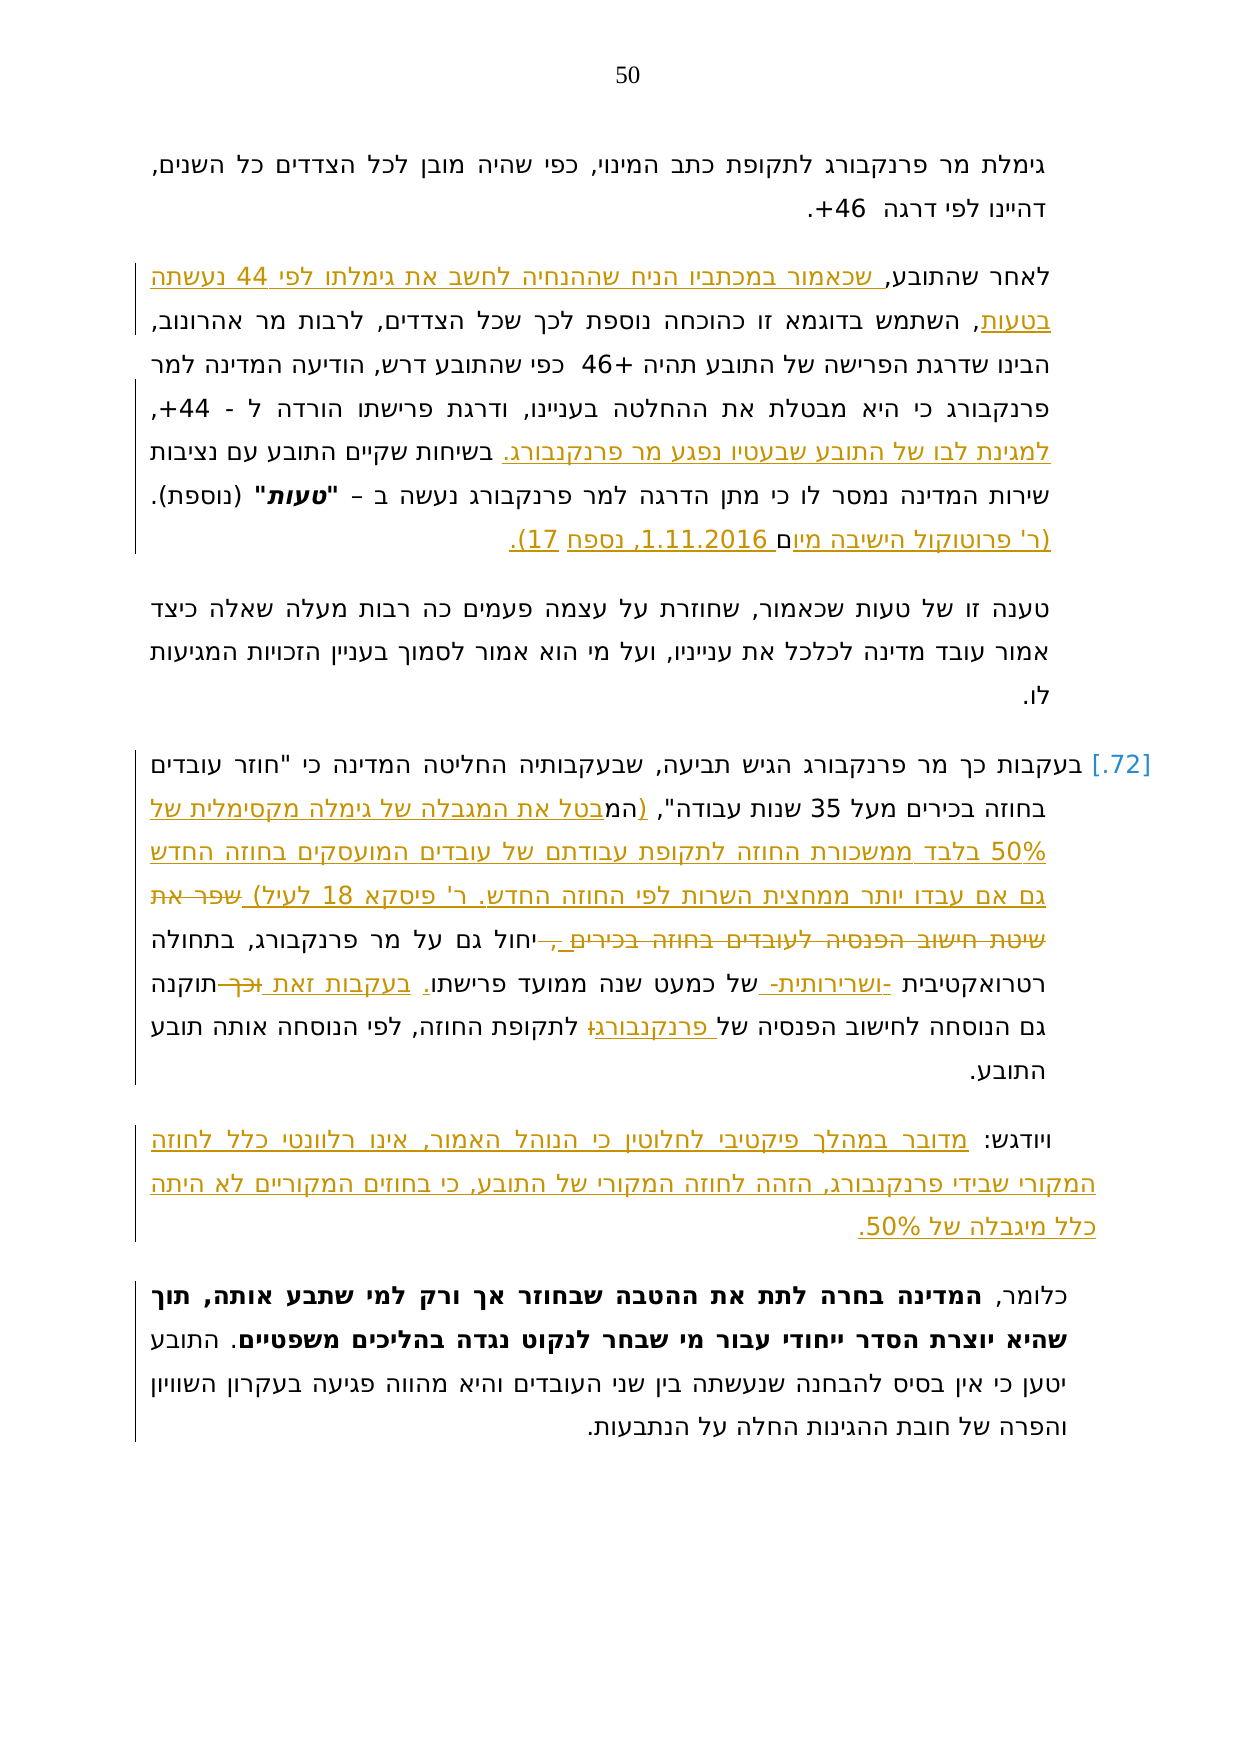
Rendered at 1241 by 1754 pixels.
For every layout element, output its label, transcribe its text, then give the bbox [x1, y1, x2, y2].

text לאחר שהתובע,, השתמש בדוגמא זו כהוכחה נוספת לכך שכל הצדדים, לרבות מר אהרונוב, הבינו שדרגת הפרישה של התובע תהיה +46 כפי שהתובע דרש, הודיעה המדינה למר פרנקבורג כי היא מבטלת את ההחלטה בעניינו, ודרגת פרישתו הורדה ל - 44+, בשיחות שקיים התובע עם נציבות שירות המדינה נמסר לו כי מתן הדרגה למר פרנקבורג נעשה ב – "טעות" (נוספת). ם [150, 262, 1051, 554]
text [150, 150, 1046, 223]
list בעקבות כך מר פרנקבורג הגיש תביעה, שבעקבותיה החליטה המדינה כי "חוזר עובדים בחוזה בכירים מעל 35 שנות עבודה", המיחול גם על מר פרנקבורג, בתחולה רטרואקטיבית של כמעט שנה ממועד פרישתו תוקנה גם הנוסחה לחישוב הפנסיה של לתקופת החוזה, לפי הנוסחה אותה תובע התובע. [150, 750, 1084, 1085]
list ויודגש: [150, 1195, 1096, 1242]
text טענה זו של טעות שכאמור, שחוזרת על עצמה פעמים כה רבות מעלה שאלה כיצד אמור עובד מדינה לכלכל את ענייניו, ועל מי הוא אמור לסמוך בעניין הזכויות המגיעות לו. [150, 594, 1051, 710]
list ויודגש: [150, 1125, 1096, 1194]
list כלומר, המדינה בחרה לתת את ההטבה שבחוזר אך ורק למי שתבע אותה, תוך שהיא יוצרת הסדר ייחודי עבור מי שבחר לנקוט נגדה בהליכים משפטיים. התובע יטען כי אין בסיס להבחנה שנעשתה בין שני העובדים והיא מהווה פגיעה בעקרון השוויון והפרה של חובת ההגינות החלה על הנתבעות. [150, 1281, 1068, 1442]
